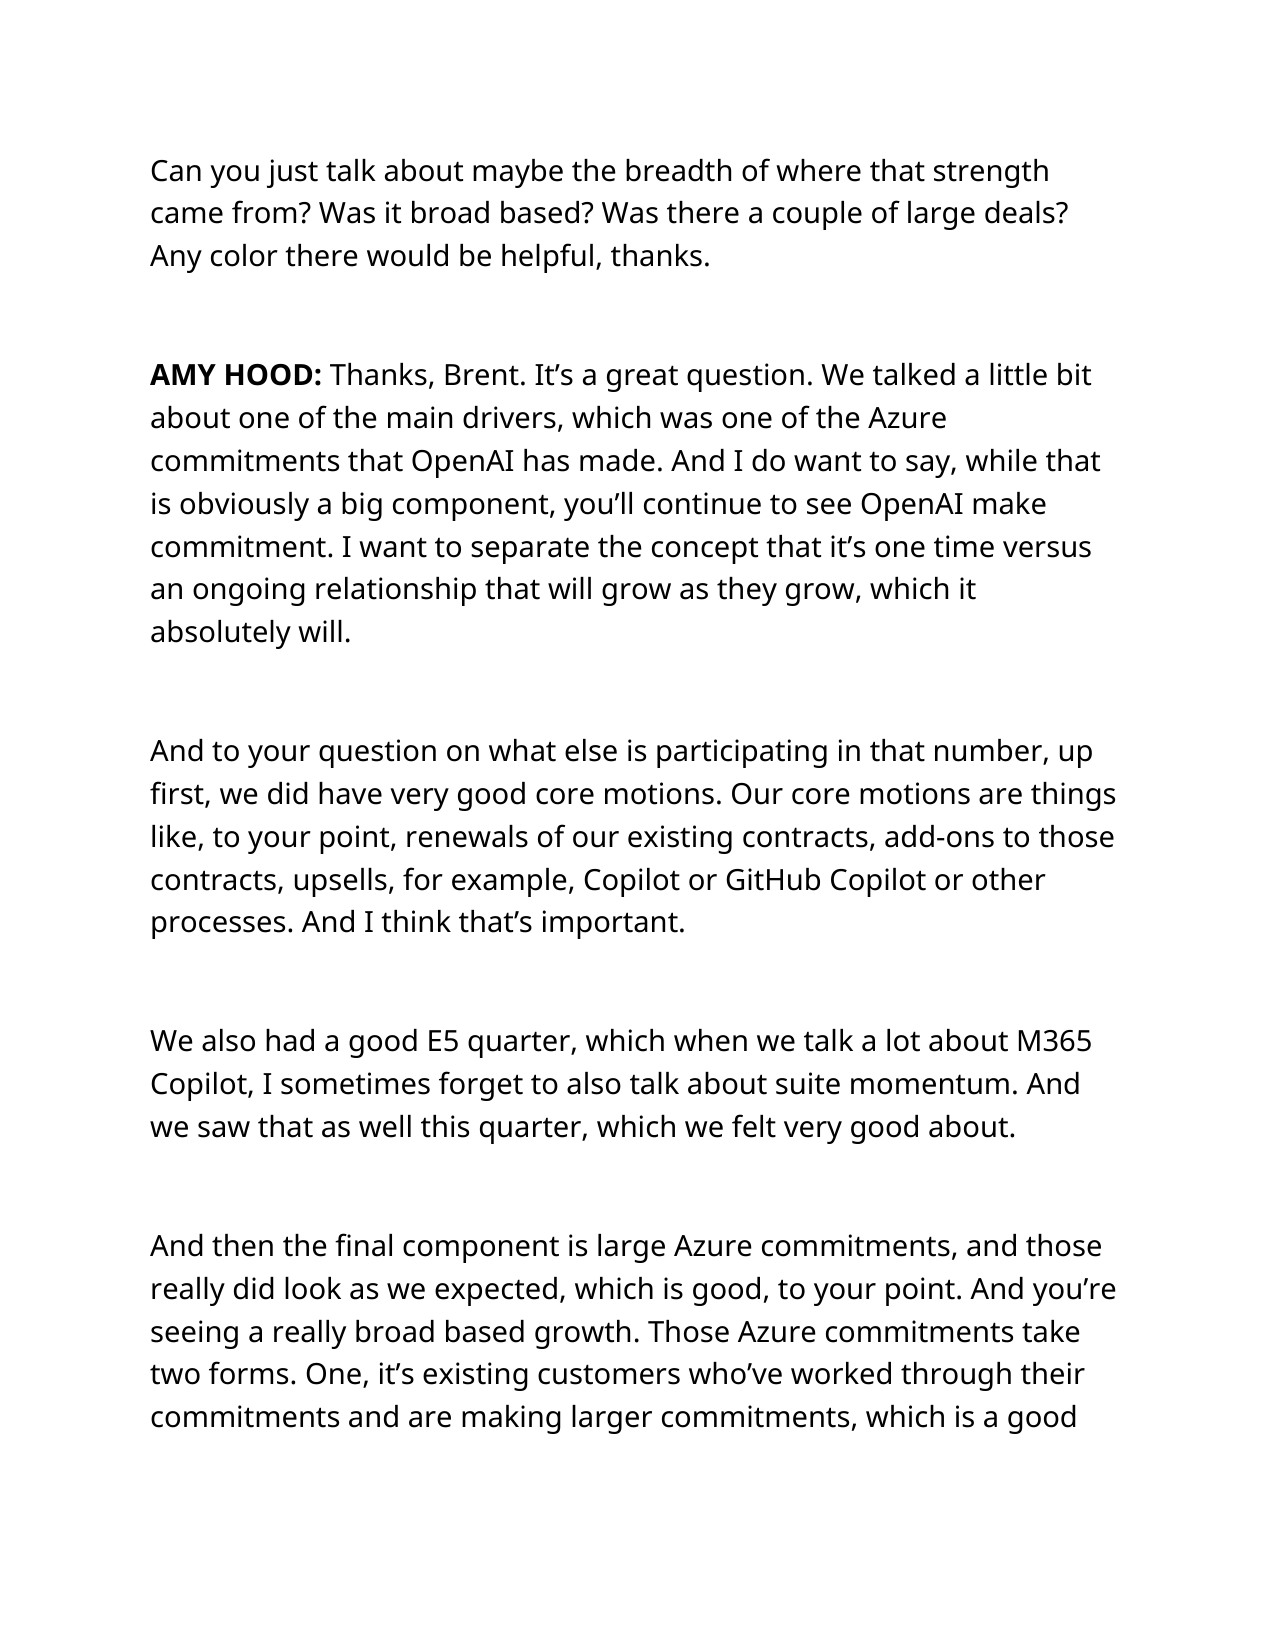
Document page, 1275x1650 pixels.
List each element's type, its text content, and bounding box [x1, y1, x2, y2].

text And to your question on what else is participating in that number, up first, we did have very good core motions. Our core motions are things like, to your point, renewals of our existing contracts, add-ons to those contracts, upsells, for example, Copilot or GitHub Copilot or other processes. And I think that’s important. [150, 730, 1125, 941]
text AMY HOOD: Thanks, Brent. It’s a great question. We talked a little bit about one of the main drivers, which was one of the Azure commitments that OpenAI has made. And I do want to say, while that is obviously a big component, you’ll continue to see OpenAI make commitment. I want to separate the concept that it’s one time versus an ongoing relationship that will grow as they grow, which it absolutely will. [150, 354, 1125, 651]
text Can you just talk about maybe the breadth of where that strength came from? Was it broad based? Was there a couple of large deals? Any color there would be helpful, thanks. [150, 150, 1125, 275]
text We also had a good E5 quarter, which when we talk a lot about M365 Copilot, I sometimes forget to also talk about suite momentum. And we saw that as well this quarter, which we felt very good about. [150, 1021, 1125, 1146]
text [150, 1225, 1125, 1436]
